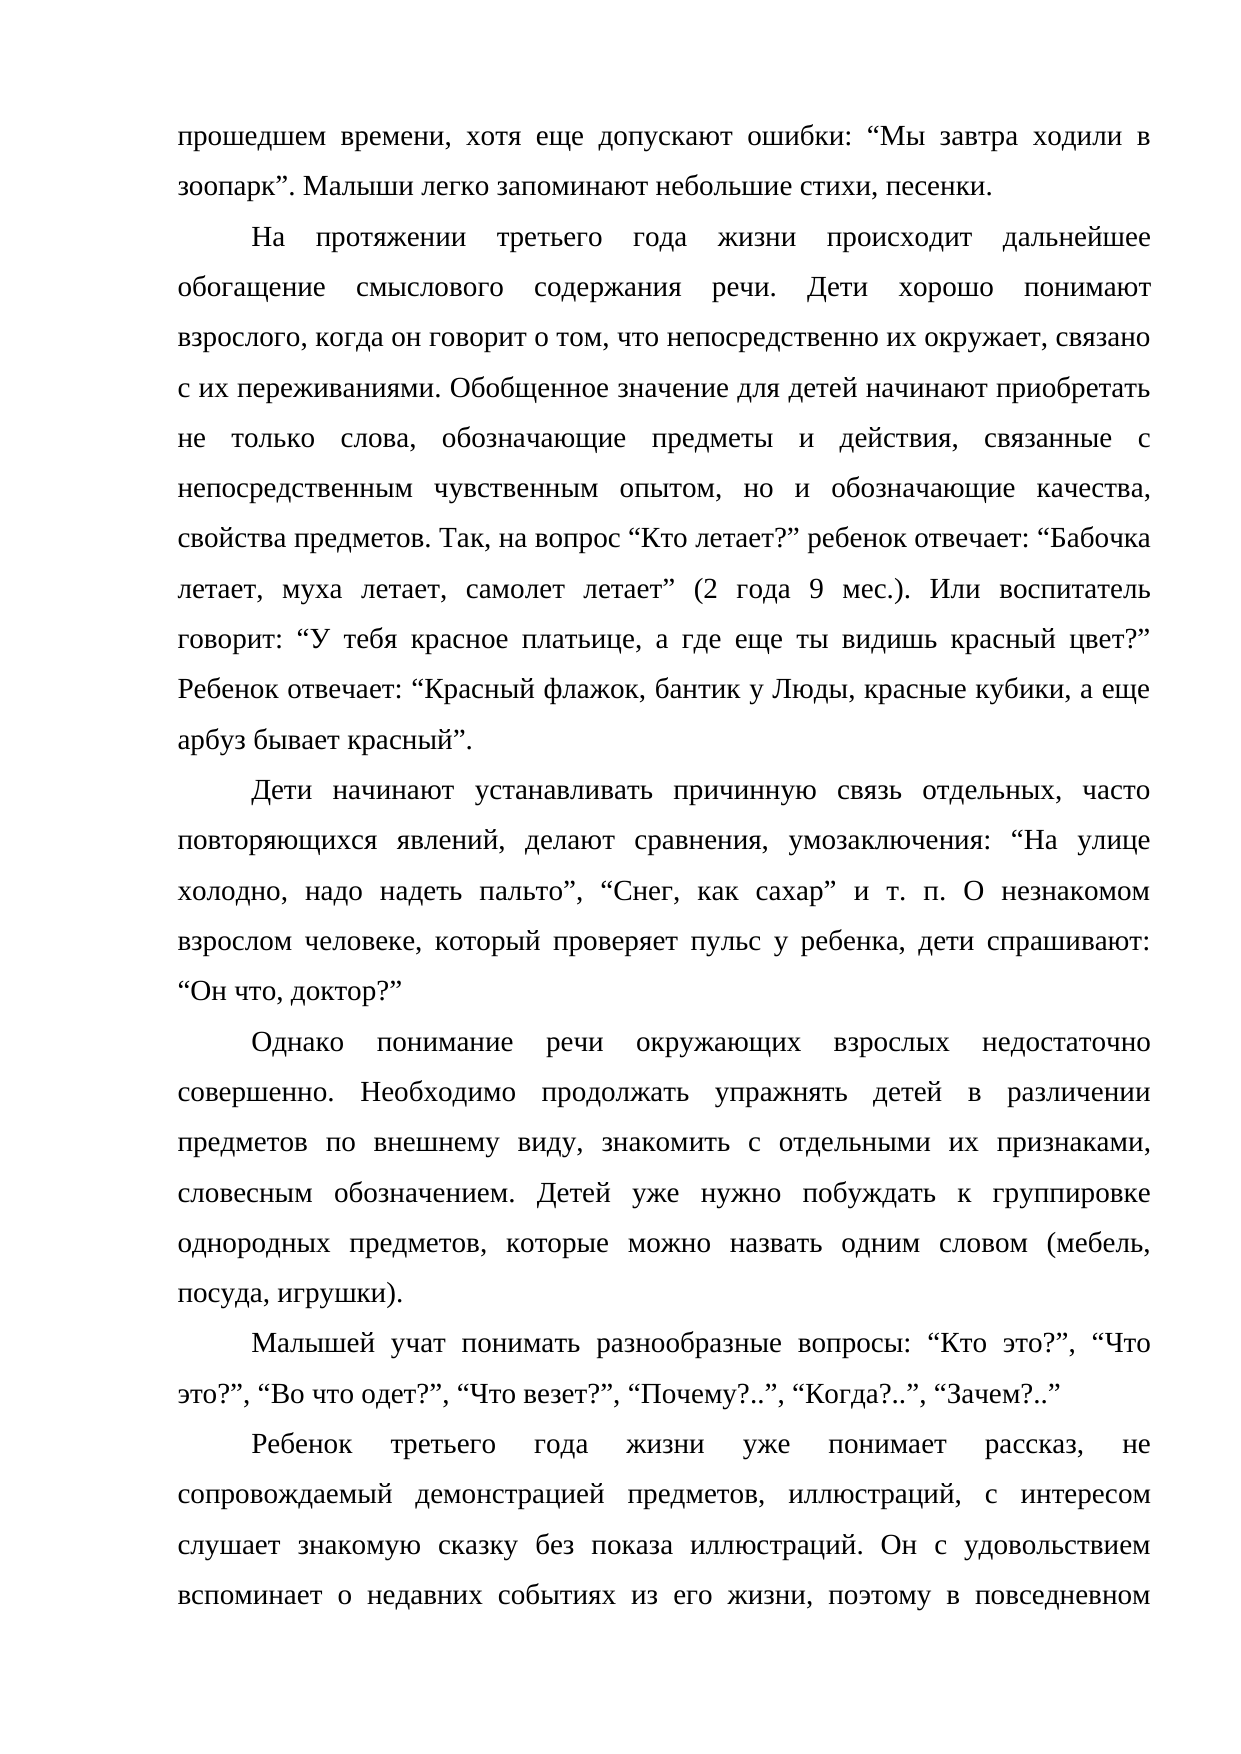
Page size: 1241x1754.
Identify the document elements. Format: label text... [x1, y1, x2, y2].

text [177, 1426, 1152, 1611]
text Однако понимание речи окружающих взрослых недостаточно совершенно. Необходимо продолжать упражнять детей в различении предметов по внешнему виду, знакомить с отдельными их признаками, словесным обозначением. Детей уже нужно побуждать к группировке однородных предметов, которые можно назвать одним словом (мебель, посуда, игрушки). [177, 1024, 1152, 1309]
text Малышей учат понимать разнообразные вопросы: “Кто это?”, “Что это?”, “Во что одет?”, “Что везет?”, “Почему?..”, “Когда?..”, “Зачем?..” [177, 1326, 1152, 1409]
text На протяжении третьего года жизни происходит дальнейшее обогащение смыслового содержания речи. Дети хорошо понимают взрослого, когда он говорит о том, что непосредственно их окружает, связано с их переживаниями. Обобщенное значение для детей начинают приобретать не только слова, обозначающие предметы и действия, связанные с непосредственным чувственным опытом, но и обозначающие качества, свойства предметов. Так, на вопрос “Кто летает?” ребенок отвечает: “Бабочка летает, муха летает, самолет летает” (2 года 9 мес.). Или воспитатель говорит: “У тебя красное платьице, а где еще ты видишь красный цвет?” Ребенок отвечает: “Красный флажок, бантик у Люды, красные кубики, а еще арбуз бывает красный”. [177, 219, 1152, 755]
text Дети начинают устанавливать причинную связь отдельных, часто повторяющихся явлений, делают сравнения, умозаключения: “На улице холодно, надо надеть пальто”, “Снег, как сахар” и т. п. О незнакомом взрослом человеке, который проверяет пульс у ребенка, дети спрашивают: “Он что, доктор?” [177, 772, 1152, 1007]
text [177, 118, 1152, 202]
